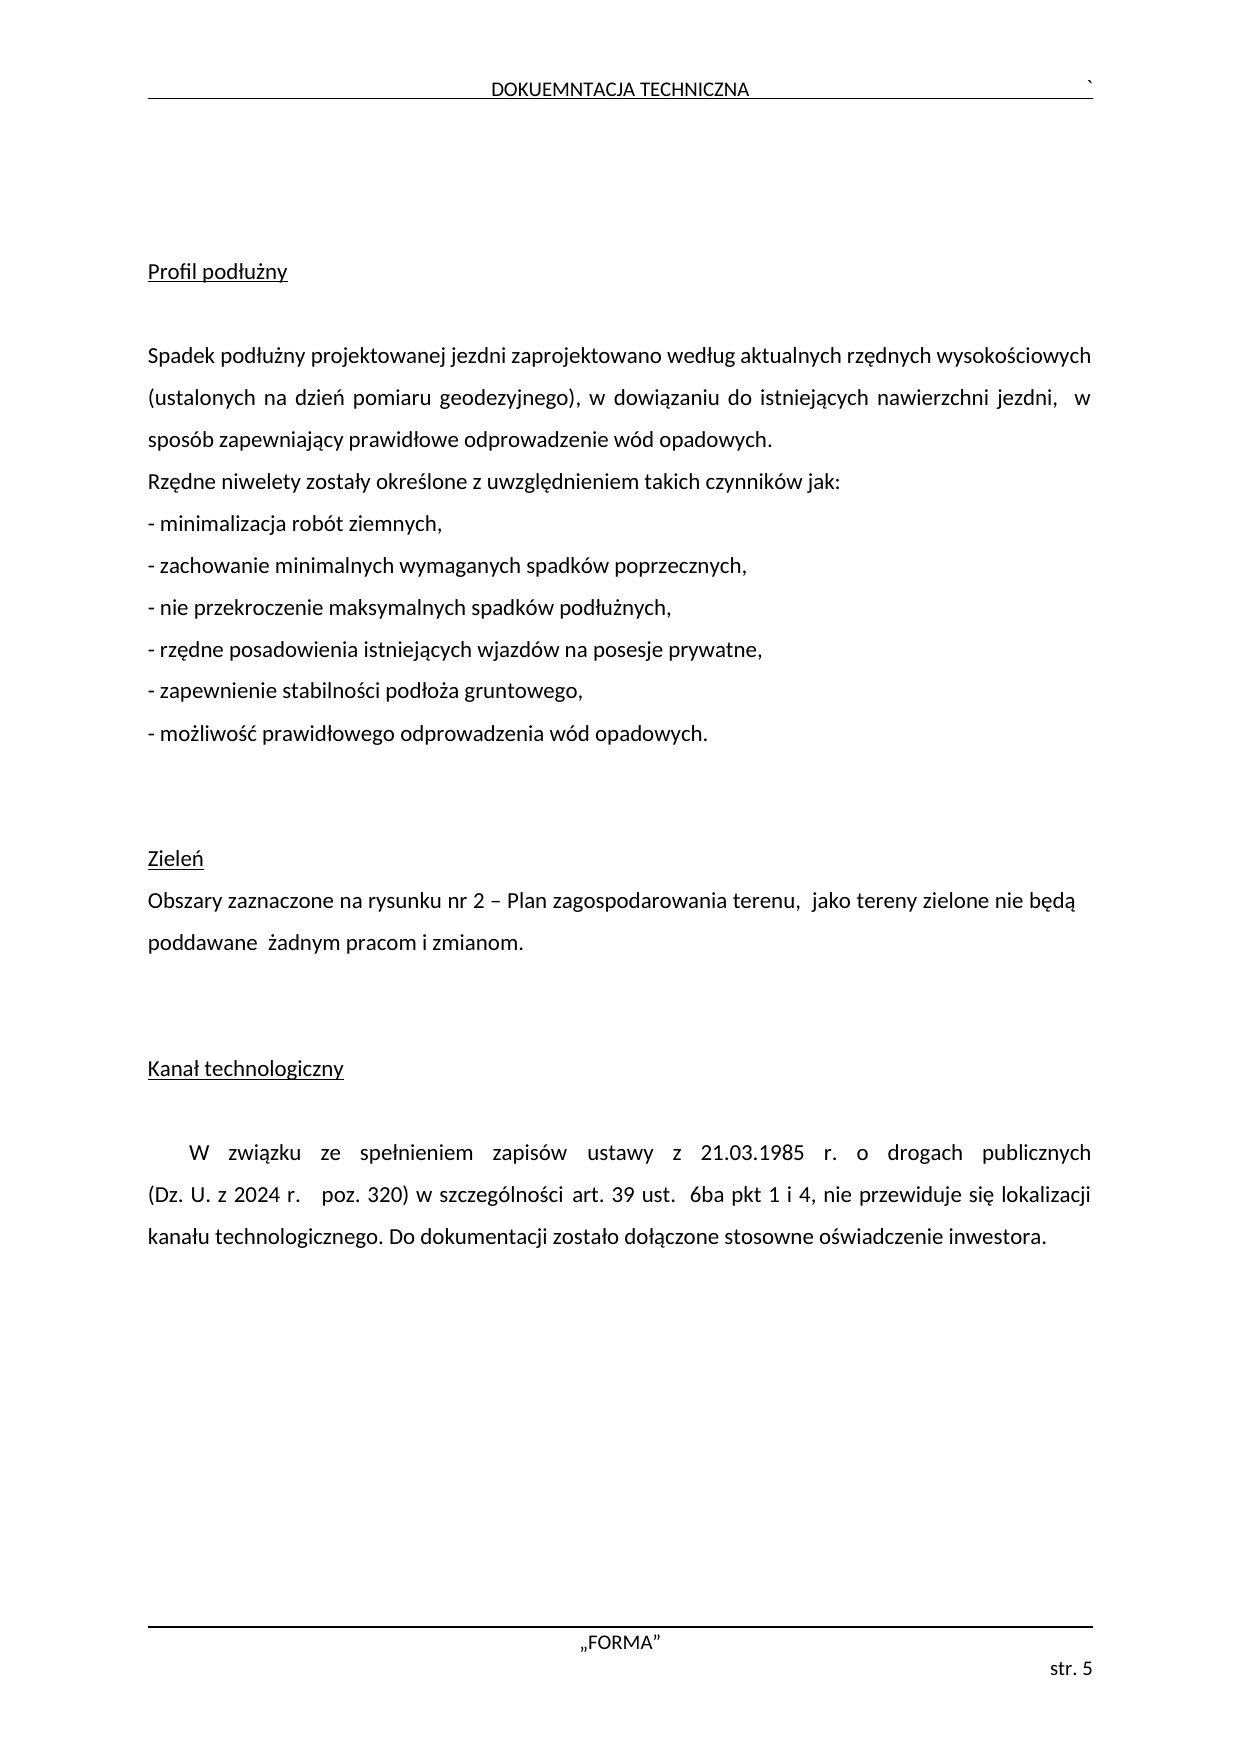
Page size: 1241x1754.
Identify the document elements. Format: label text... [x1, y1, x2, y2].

text Rzędne niwelety zostały określone z uwzględnieniem takich czynników jak: [148, 467, 1093, 495]
text - nie przekroczenie maksymalnych spadków podłużnych, [148, 593, 1093, 621]
text Zieleń [148, 844, 1093, 873]
text - minimalizacja robót ziemnych, [148, 509, 1093, 537]
text Kanał technologiczny [148, 1054, 1093, 1082]
text W związku ze spełnieniem zapisów ustawy z 21.03.1985 r. o drogach publicznych (Dz. U. z 2024 r. poz. 320) w szczególności art. 39 ust. 6ba pkt 1 i 4, nie przewiduje się lokalizacji kanału technologicznego. Do dokumentacji zostało dołączone stosowne oświadczenie inwestora. [148, 1138, 1093, 1250]
text - możliwość prawidłowego odprowadzenia wód opadowych. [148, 719, 1093, 747]
text - rzędne posadowienia istniejących wjazdów na posesje prywatne, [148, 635, 1093, 663]
text - zachowanie minimalnych wymaganych spadków poprzecznych, [148, 551, 1093, 579]
text Profil podłużny [148, 257, 1093, 285]
text Obszary zaznaczone na rysunku nr 2 – Plan zagospodarowania terenu, jako tereny zielone nie będą poddawane żadnym pracom i zmianom. [148, 887, 1078, 957]
text - zapewnienie stabilności podłoża gruntowego, [148, 677, 1093, 705]
text Spadek podłużny projektowanej jezdni zaprojektowano według aktualnych rzędnych wysokościowych (ustalonych na dzień pomiaru geodezyjnego), w dowiązaniu do istniejących nawierzchni jezdni, w sposób zapewniający prawidłowe odprowadzenie wód opadowych. [148, 341, 1093, 453]
